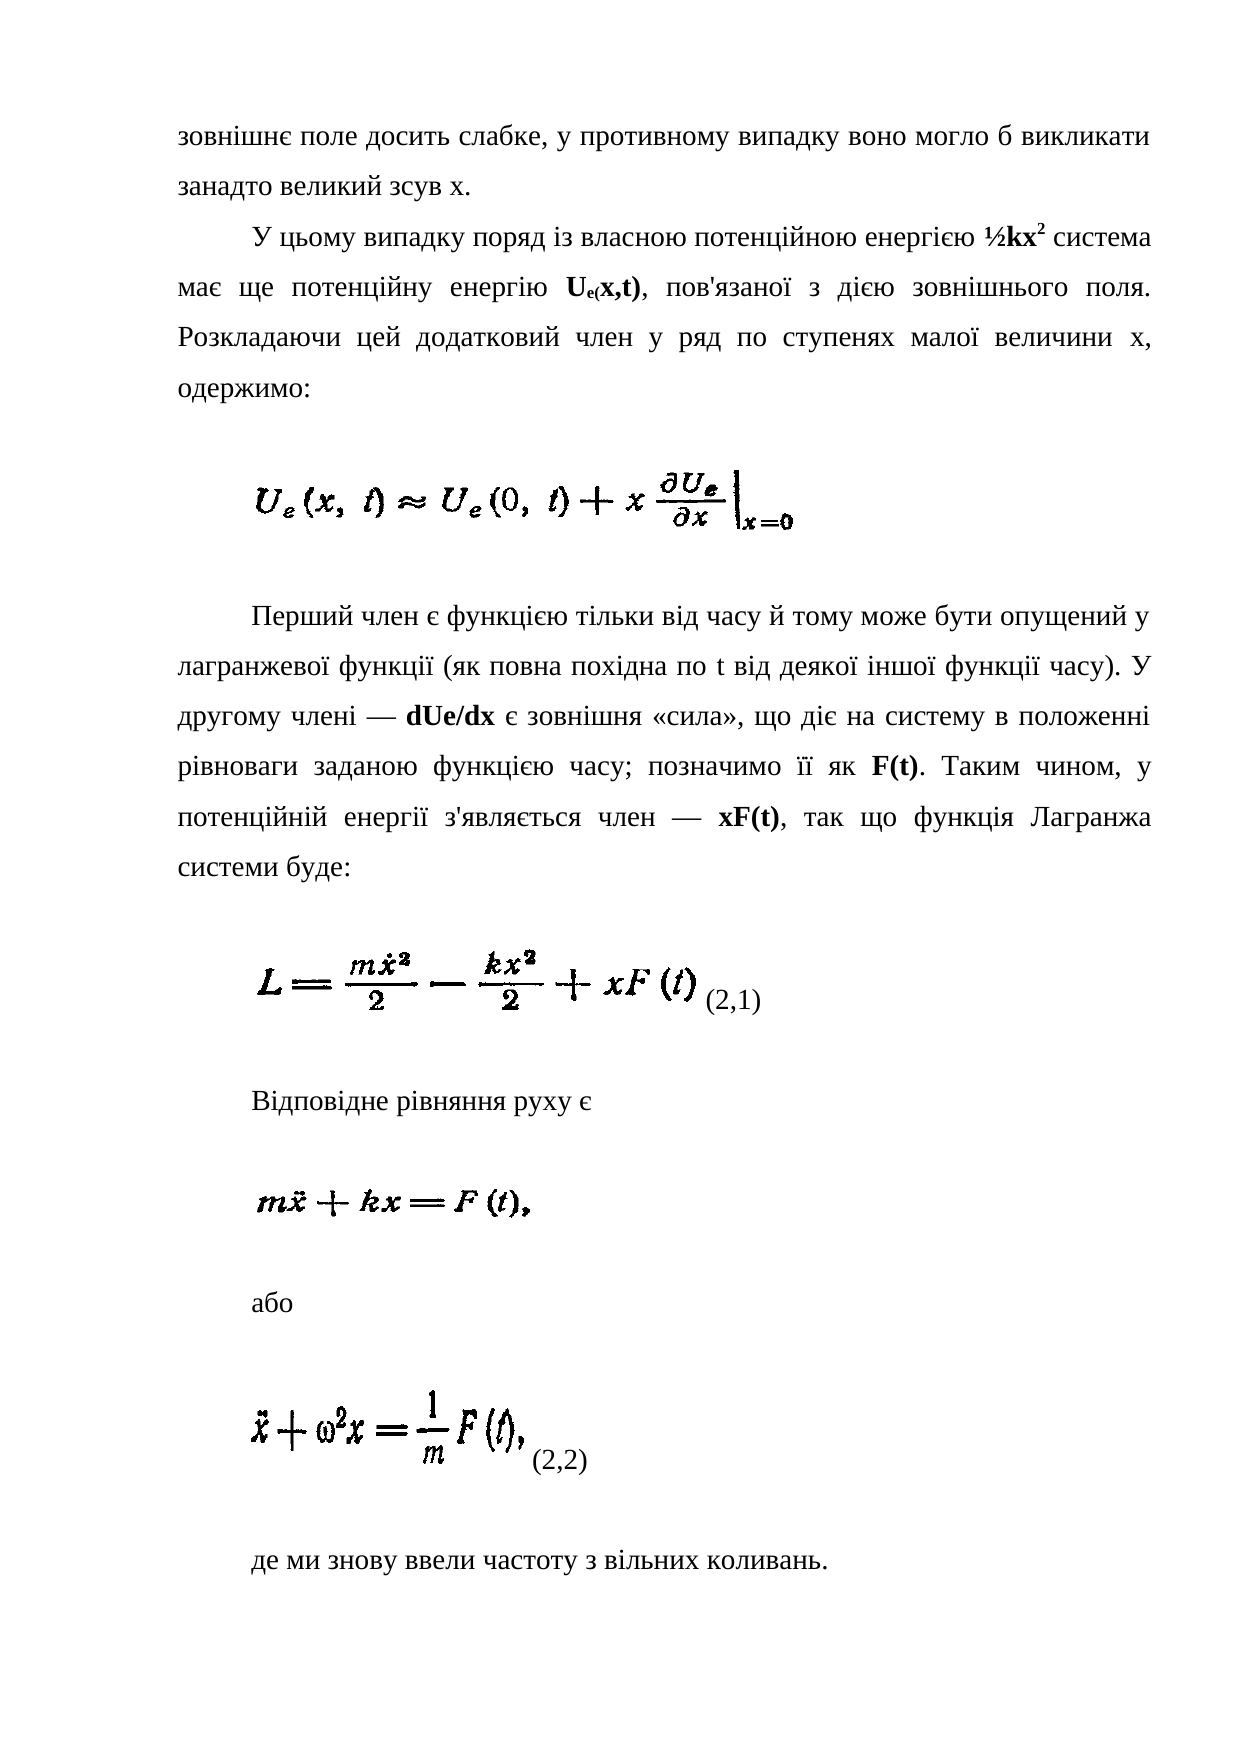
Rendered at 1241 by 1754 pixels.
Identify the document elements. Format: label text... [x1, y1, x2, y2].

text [177, 118, 1152, 202]
text Перший член є функцією тільки від часу й тому може бути опущений у лагранжевої функції (як повна похідна по t від деякої іншої функції часу). У другому члені — dUe/dx є зовнішня «сила», що діє на систему в положенні рівноваги заданою функцією часу; позначимо її як F(t). Таким чином, у потенційній енергії з'являється член — xF(t), так що функція Лагранжа системи буде: [177, 598, 1152, 883]
text У цьому випадку поряд із власною потенційною енергією ½kx2 система має ще потенційну енергію Ue(x,t), пов'язаної з дією зовнішнього поля. Розкладаючи цей додатковий член у ряд по ступенях малої величини х, одержимо: [177, 219, 1152, 403]
picture [251, 1183, 531, 1221]
picture [251, 1386, 525, 1469]
text де ми знову ввели частоту з вільних коливань. [177, 1542, 1152, 1576]
text або [177, 1286, 1152, 1319]
text Відповідне рівняння руху є [177, 1083, 1152, 1116]
picture [251, 470, 795, 533]
picture [251, 949, 698, 1010]
